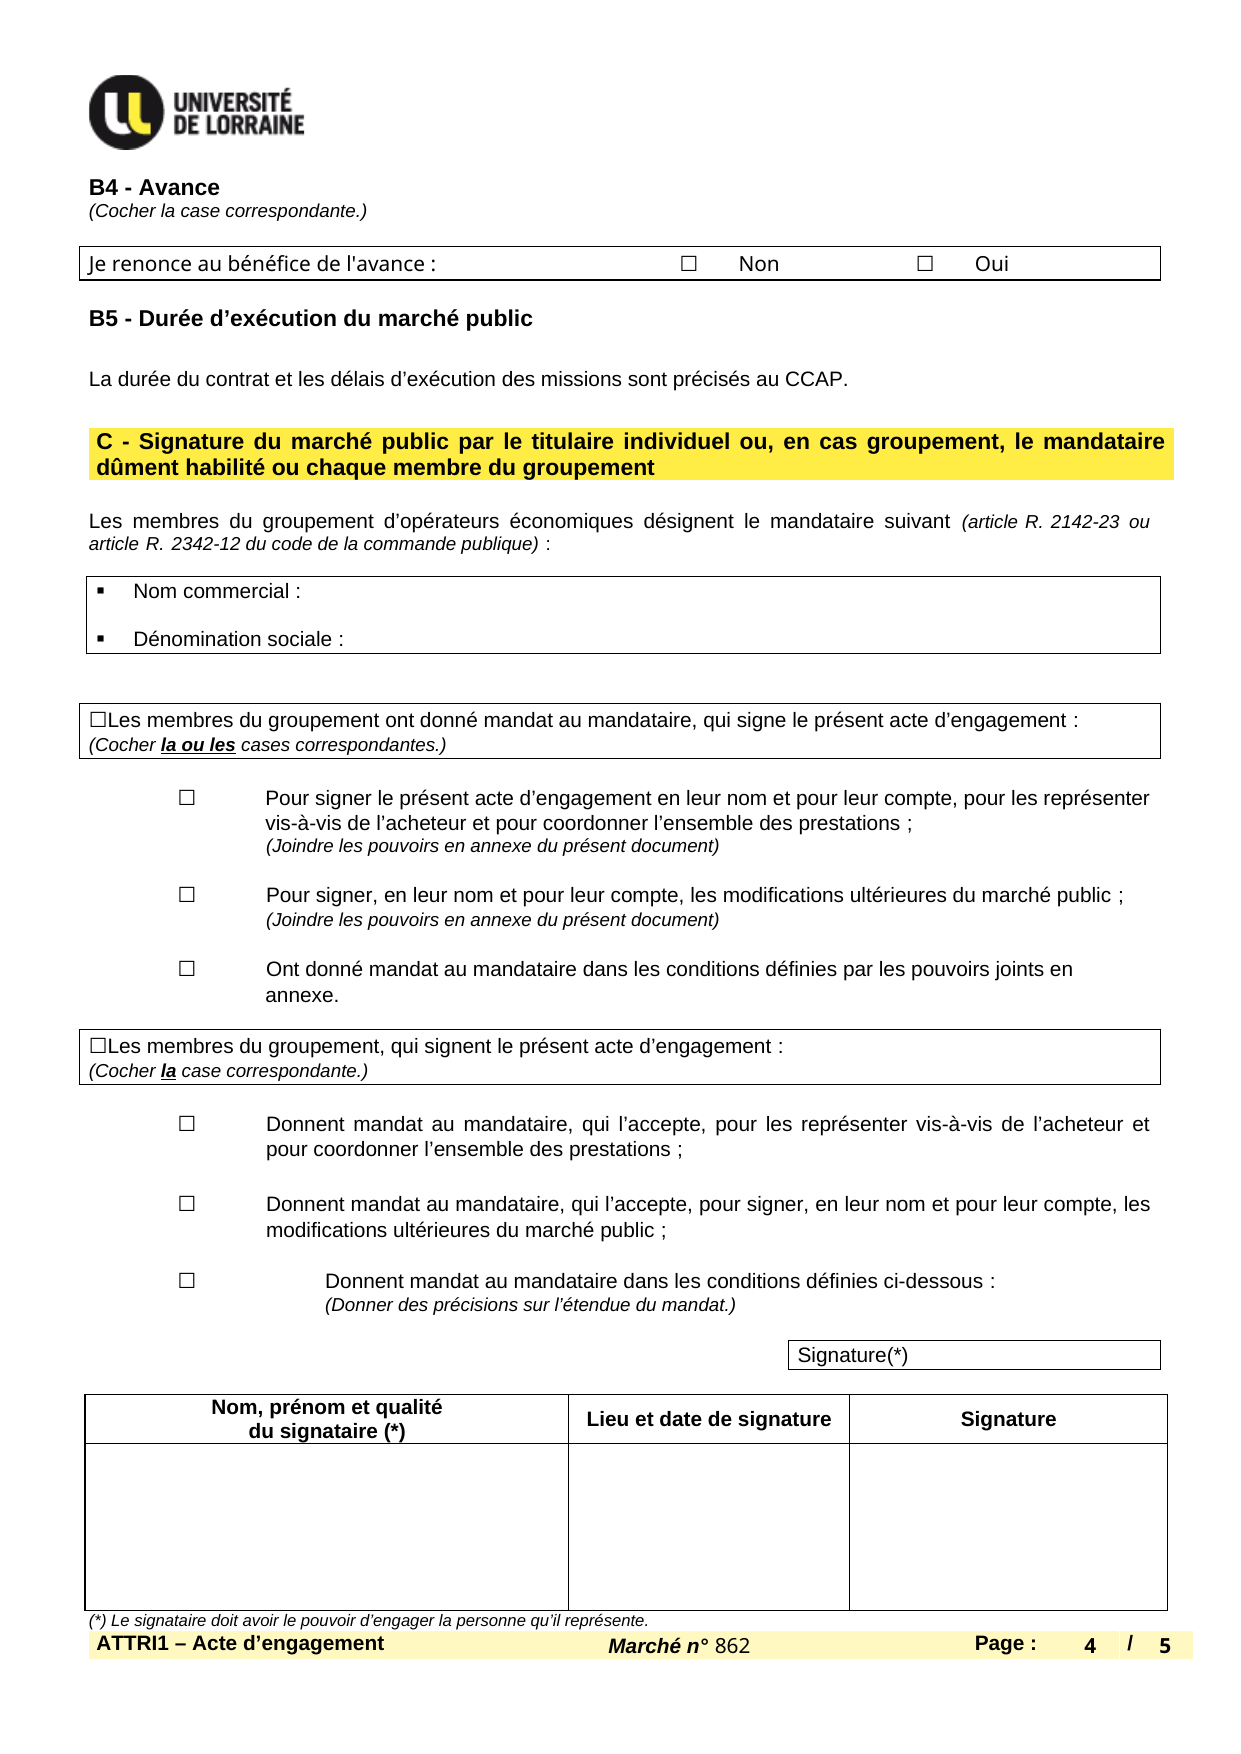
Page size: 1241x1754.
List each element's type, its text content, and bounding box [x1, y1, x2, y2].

text (Joindre les pouvoirs en annexe du présent document) [266, 909, 1152, 931]
text La durée du contrat et les délais d’exécution des missions sont précisés au CCAP. [89, 367, 1152, 391]
picture [88, 75, 305, 150]
text Donnent mandat au mandataire, qui l’accepte, pour les représenter vis-à-vis de l’acheteur et pour coordonner l’ensemble des prestations ; [177, 1109, 1152, 1161]
list Dénomination sociale : [87, 624, 1160, 653]
list Nom commercial : [87, 577, 1160, 603]
text (Donner des précisions sur l’étendue du mandat.) [118, 1294, 1152, 1316]
table_header Lieu et date de signature [569, 1395, 849, 1443]
table_header Signature [850, 1395, 1167, 1443]
text Les membres du groupement, qui signent le présent acte d’engagement : [80, 1030, 1160, 1057]
text (Cocher la case correspondante.) [80, 1057, 1160, 1084]
text Donnent mandat au mandataire dans les conditions définies ci-dessous : [118, 1266, 1152, 1294]
text (Joindre les pouvoirs en annexe du présent document) [266, 835, 1152, 857]
text B4 - Avance [89, 174, 1152, 200]
text Je renonce au bénéfice de l'avance : Non Oui [80, 247, 1160, 279]
text Pour signer, en leur nom et pour leur compte, les modifications ultérieures du marché public ; [177, 881, 1152, 909]
text Signature(*) [789, 1341, 1160, 1369]
table_header Nom, prénom et qualité du signataire (*) [86, 1395, 568, 1443]
text Les membres du groupement ont donné mandat au mandataire, qui signe le présent acte d’engagement : [80, 704, 1160, 731]
text (Cocher la case correspondante.) [89, 200, 1152, 222]
table_cell [850, 1444, 1167, 1610]
text Les membres du groupement d’opérateurs économiques désignent le mandataire suivant (article R. 2142-23 ou article R. 2342-12 du code de la commande publique) : [89, 509, 1152, 554]
table_header C - Signature du marché public par le titulaire individuel ou, en cas groupement, le mandataire dûment habilité ou chaque membre du groupement [89, 428, 1174, 480]
text Donnent mandat au mandataire, qui l’accepte, pour signer, en leur nom et pour leur compte, les modifications ultérieures du marché public ; [177, 1189, 1152, 1242]
text (Cocher la ou les cases correspondantes.) [80, 731, 1160, 758]
text Pour signer le présent acte d’engagement en leur nom et pour leur compte, pour les représenter vis-à-vis de l’acheteur et pour coordonner l’ensemble des prestations ; [89, 783, 1152, 835]
table_cell [86, 1444, 568, 1610]
text B5 - Durée d’exécution du marché public [89, 304, 1152, 331]
text Ont donné mandat au mandataire dans les conditions définies par les pouvoirs joints en annexe. [118, 954, 1152, 1007]
table_cell [569, 1444, 849, 1610]
text (*) Le signataire doit avoir le pouvoir d’engager la personne qu’il représente. [89, 1611, 1152, 1630]
